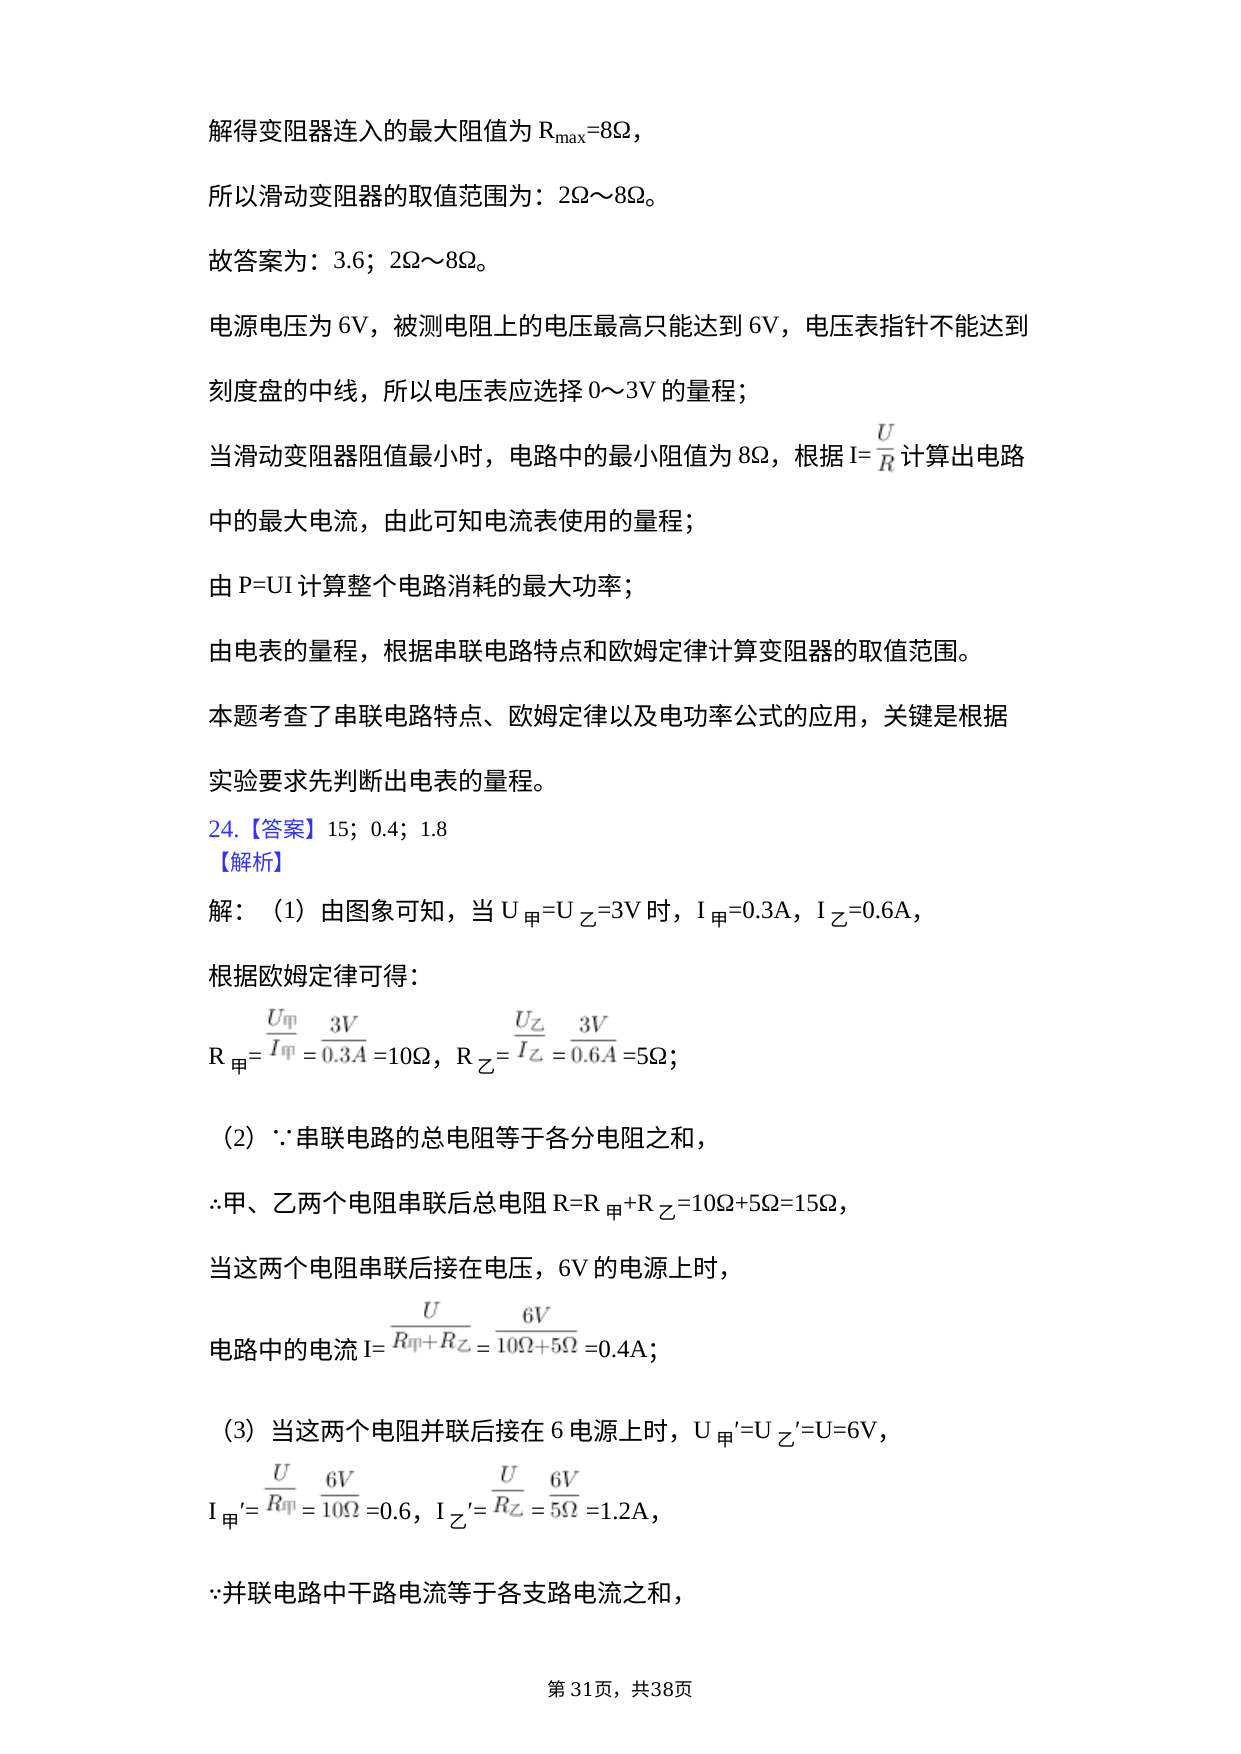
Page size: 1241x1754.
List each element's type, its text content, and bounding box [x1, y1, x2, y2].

picture [544, 1468, 586, 1522]
picture [315, 1468, 366, 1522]
picture [259, 1461, 302, 1522]
picture [385, 1299, 477, 1359]
picture [486, 1463, 531, 1522]
picture [509, 1008, 552, 1067]
picture [261, 1006, 303, 1067]
picture [490, 1304, 584, 1359]
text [208, 877, 1032, 1624]
text 24.【答案】15；0.4；1.8 【解析】 [208, 812, 1032, 877]
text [208, 97, 1032, 812]
picture [316, 1013, 373, 1067]
picture [871, 421, 900, 476]
picture [565, 1013, 623, 1067]
